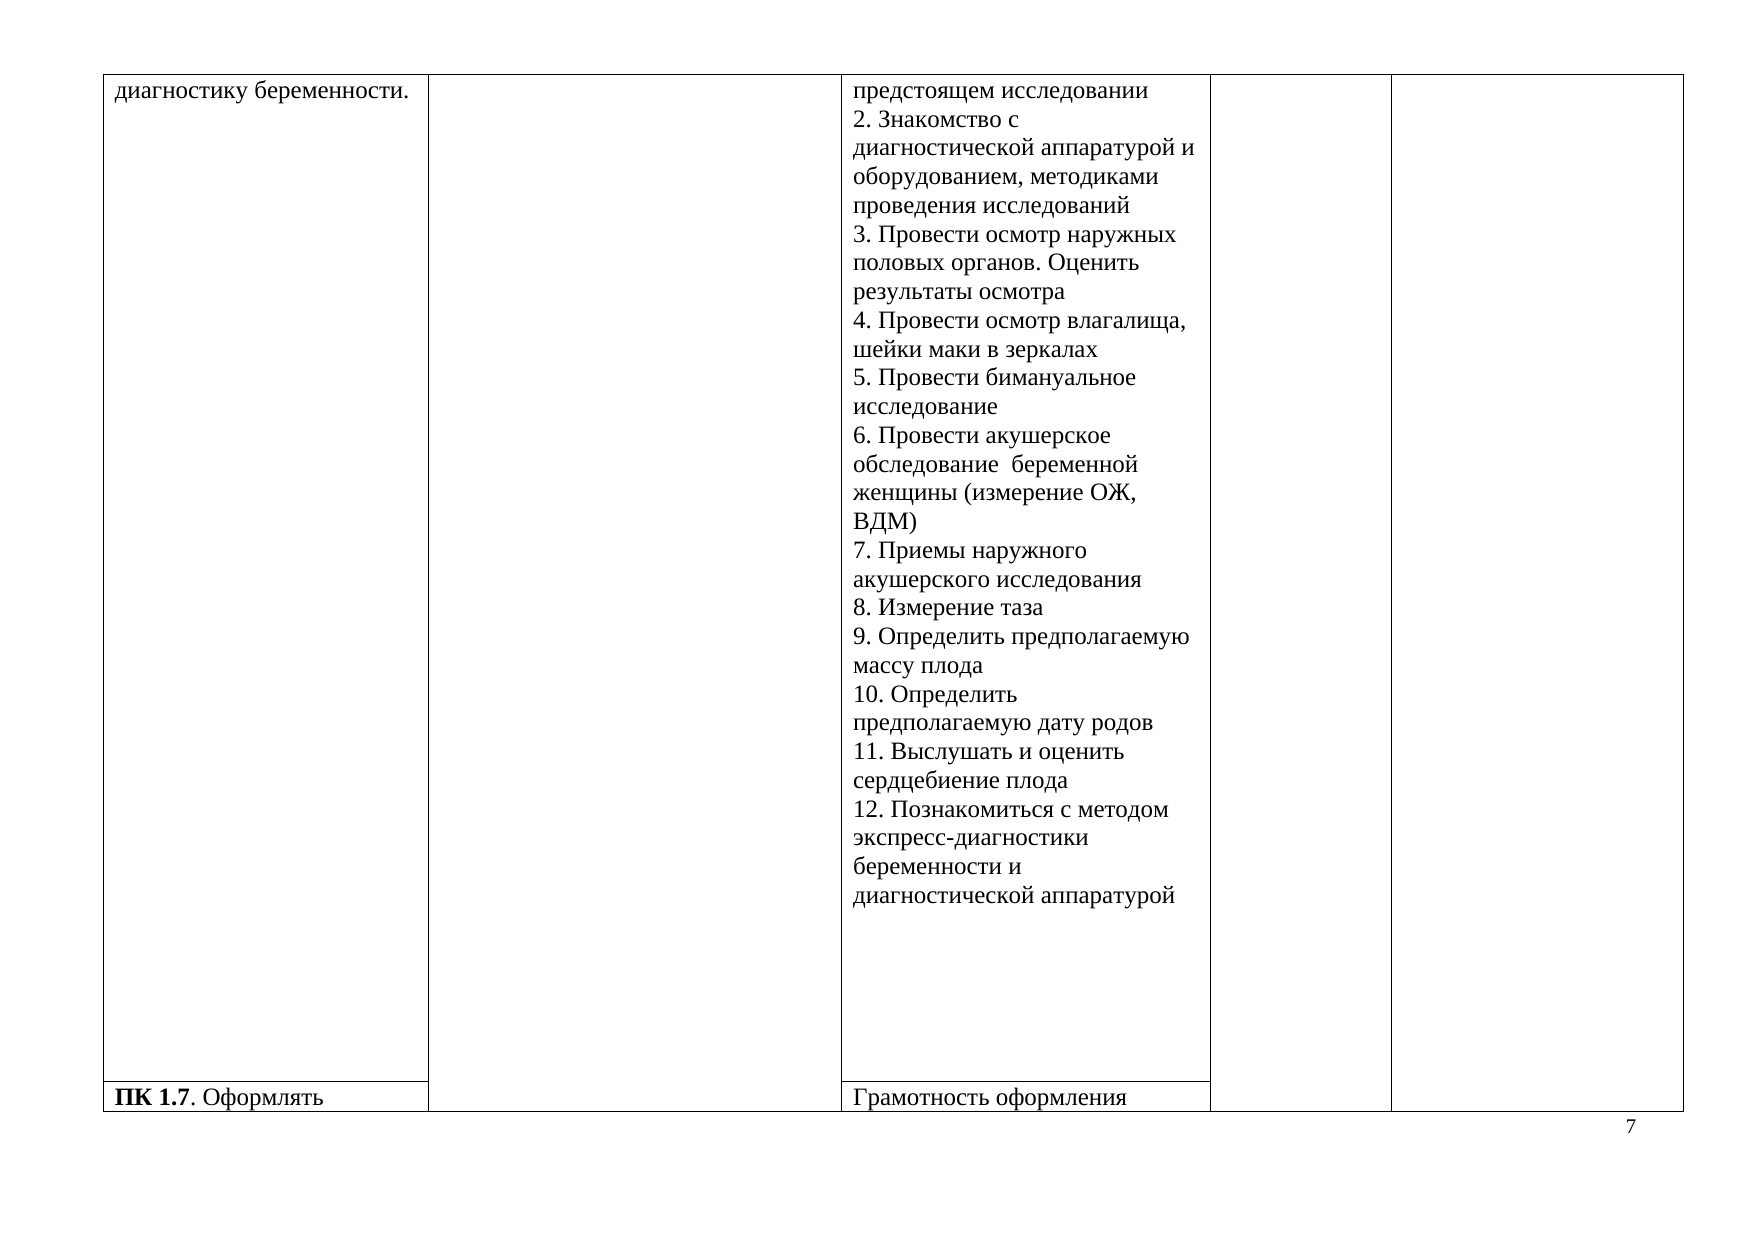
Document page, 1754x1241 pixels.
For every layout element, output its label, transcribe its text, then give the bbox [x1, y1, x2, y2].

table_cell [1211, 75, 1391, 1111]
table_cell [104, 1082, 428, 1111]
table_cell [104, 75, 428, 1081]
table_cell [842, 1082, 1210, 1111]
